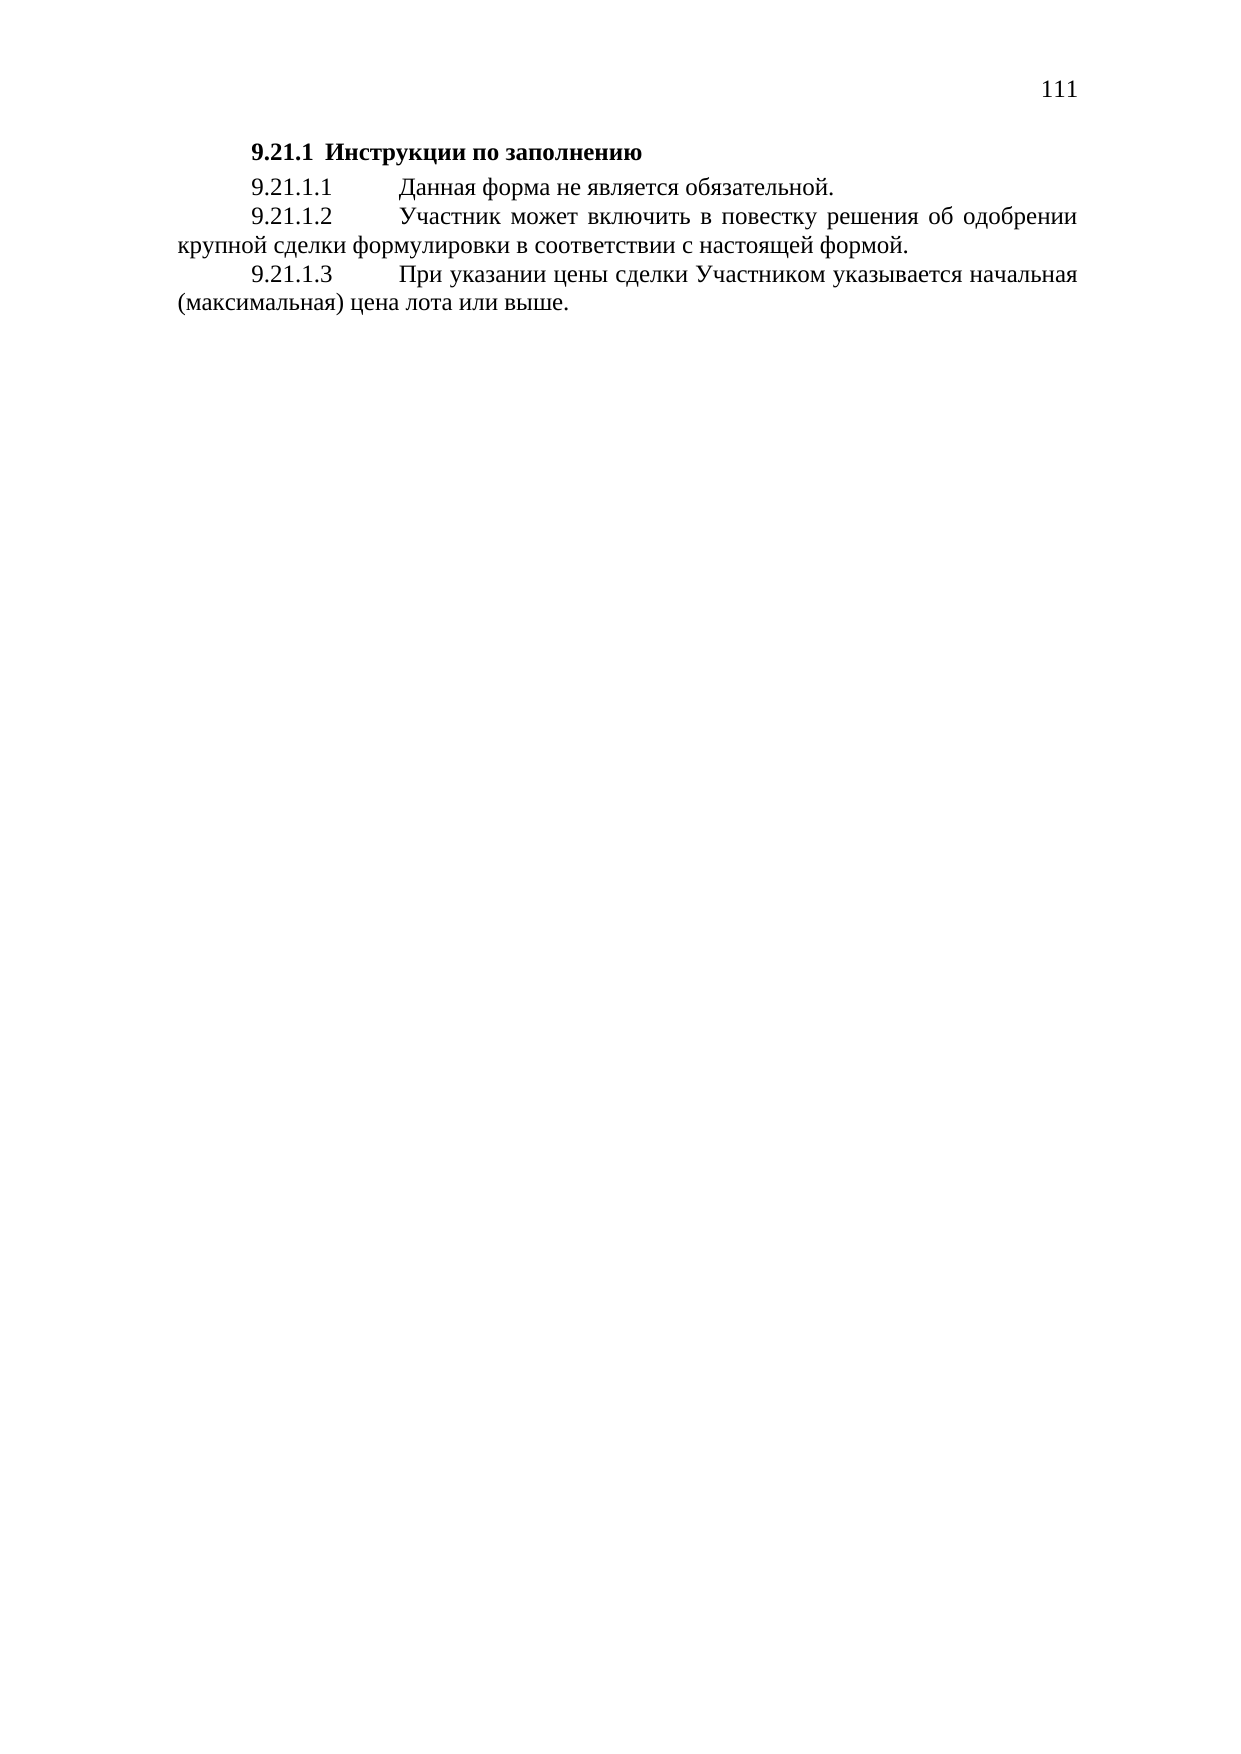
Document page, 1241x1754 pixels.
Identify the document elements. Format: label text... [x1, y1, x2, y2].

list Участник может включить в повестку решения об одобрении крупной сделки формулировки в соответствии с настоящей формой. [177, 201, 1078, 259]
list Данная форма не является обязательной. [177, 172, 1078, 201]
list При указании цены сделки Участником указывается начальная (максимальная) цена лота или выше. [177, 259, 1078, 316]
list Инструкции по заполнению [177, 137, 1078, 166]
